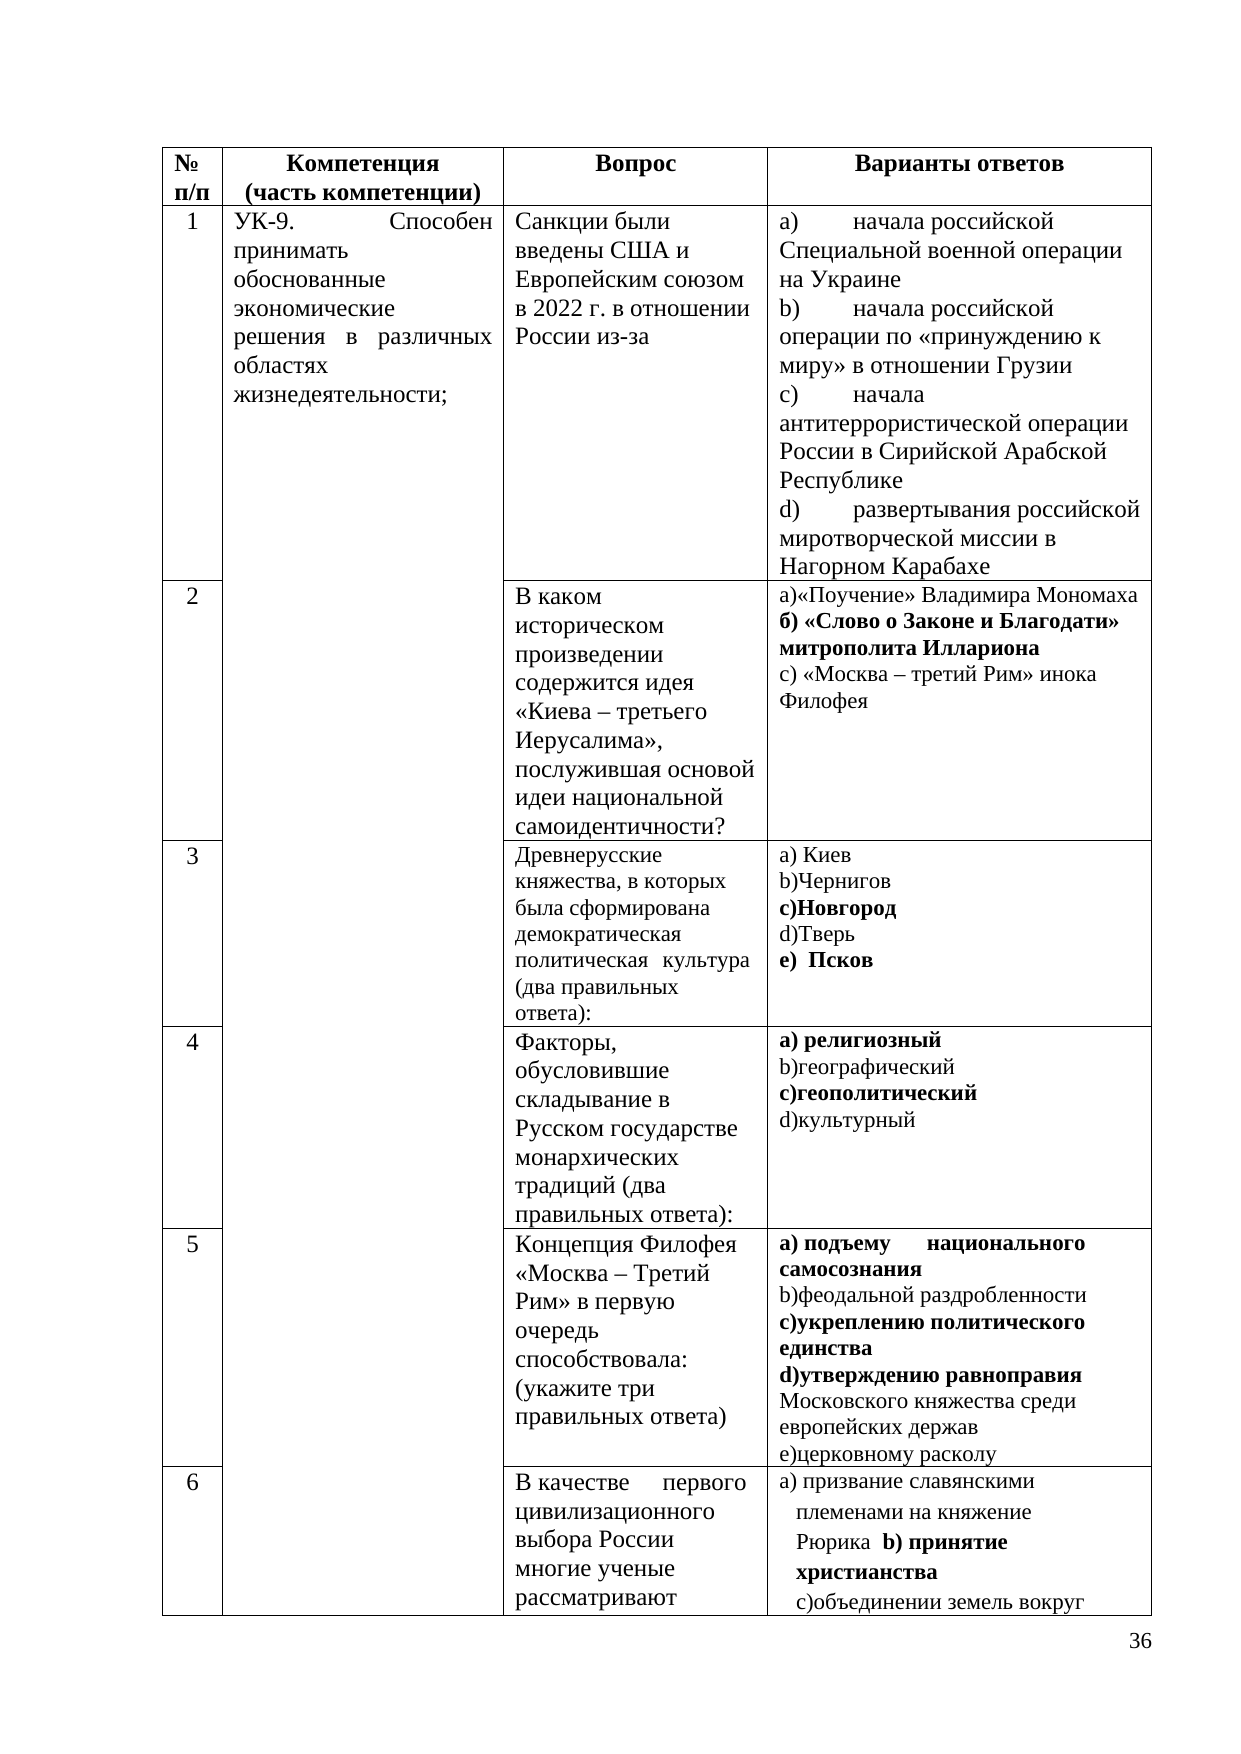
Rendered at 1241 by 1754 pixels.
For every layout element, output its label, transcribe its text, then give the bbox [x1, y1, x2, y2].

table_header № п/п [163, 148, 222, 205]
table_cell УК-9. Способен принимать обоснованные экономические решения в различных областях жизнедеятельности; [223, 206, 503, 1615]
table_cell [504, 1467, 767, 1615]
table_header Вопрос [504, 148, 767, 205]
table_cell a)«Поучение» Владимира Мономаха б) «Слово о Законе и Благодати» митрополита Иллариона c) «Москва – третий Рим» инока Филофея [768, 581, 1151, 840]
table_cell Факторы, обусловившие складывание в Русском государстве монархических традиций (два правильных ответа): [504, 1027, 767, 1228]
table_cell a) подъему национального самосознания b)феодальной раздробленности c)укреплению политического единства d)утверждению равноправия Московского княжества среди европейских держав e)церковному расколу [768, 1229, 1151, 1466]
table_header Компетенция (часть компетенции) [223, 148, 503, 205]
table_cell 6 [163, 1467, 222, 1615]
table_cell a) религиозный b)географический c)геополитический d)культурный [768, 1027, 1151, 1228]
table_cell Концепция Филофея «Москва – Третий Рим» в первую очередь способствовала: (укажите три правильных ответа) [504, 1229, 767, 1466]
table_cell В каком историческом произведении содержится идея «Киева – третьего Иерусалима», послужившая основой идеи национальной самоидентичности? [504, 581, 767, 840]
table_cell 3 [163, 841, 222, 1026]
table_cell Санкции были введены США и Европейским союзом в 2022 г. в отношении России из-за [504, 206, 767, 580]
table_cell 5 [163, 1229, 222, 1466]
table_cell 1 [163, 206, 222, 580]
table_header Варианты ответов [768, 148, 1151, 205]
table_cell a) Киев b)Чернигов c)Новгород d)Тверь е) Псков [768, 841, 1151, 1026]
table_cell 4 [163, 1027, 222, 1228]
table_cell a) начала российской Специальной военной операции на Украине b) начала российской операции по «принуждению к миру» в отношении Грузии c) начала антитеррористической операции России в Сирийской Арабской Республике d) развертывания российской миротворческой миссии в Нагорном Карабахе [768, 206, 1151, 580]
table_cell 2 [163, 581, 222, 840]
table_cell Древнерусские княжества, в которых была сформирована демократическая политическая культура (два правильных ответа): [504, 841, 767, 1026]
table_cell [768, 1467, 1151, 1615]
